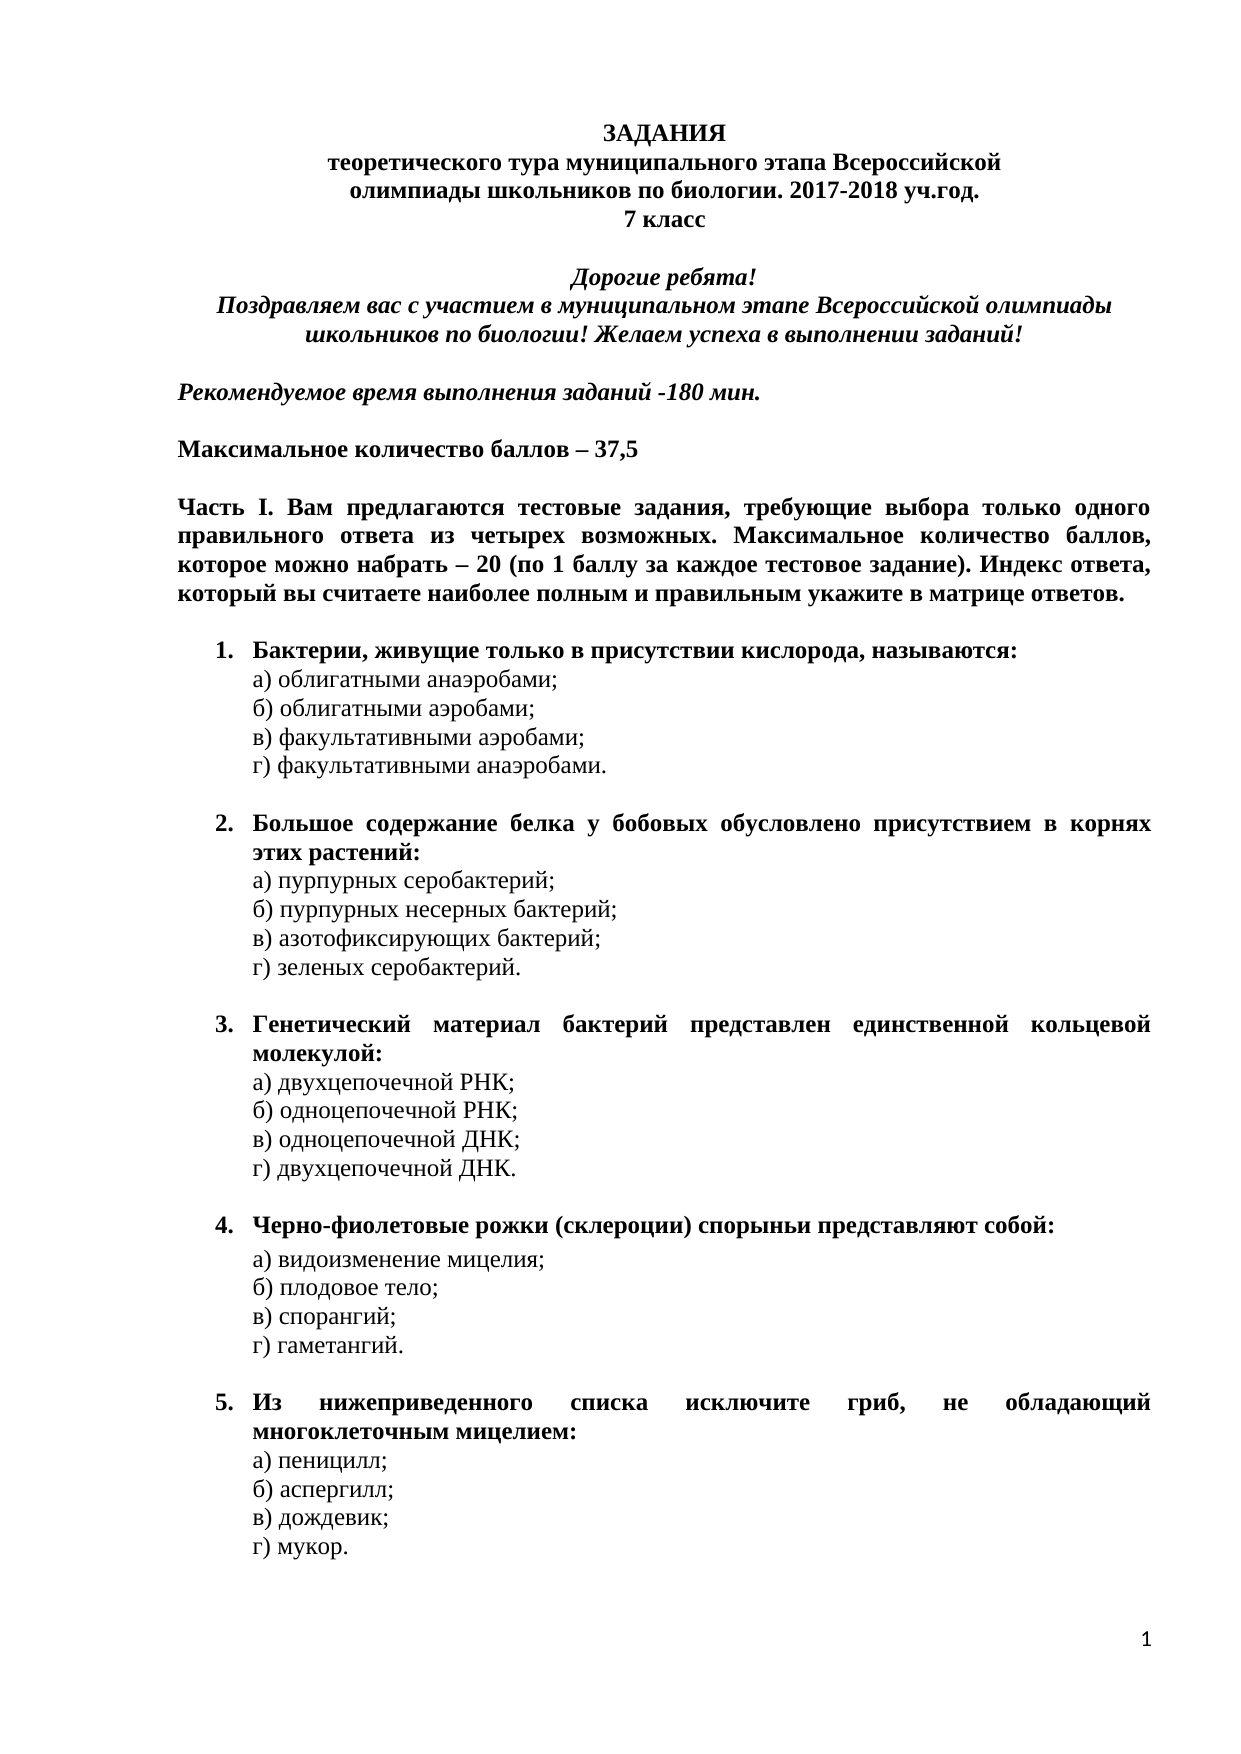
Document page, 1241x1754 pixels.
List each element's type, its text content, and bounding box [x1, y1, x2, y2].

text Часть I. Вам предлагаются тестовые задания, требующие выбора только одного правильного ответа из четырех возможных. Максимальное количество баллов, которое можно набрать – 20 (по 1 баллу за каждое тестовое задание). Индекс ответа, который вы считаете наиболее полным и правильным укажите в матрице ответов. [177, 492, 1152, 607]
list б) пурпурных несерных бактерий; [252, 894, 1152, 923]
text ЗАДАНИЯ [177, 118, 1152, 147]
list в) спорангий; [252, 1301, 1152, 1330]
text Рекомендуемое время выполнения заданий -180 мин. [177, 377, 1152, 406]
list а) пурпурных серобактерий; [252, 866, 1152, 894]
list а) пеницилл; [252, 1445, 1152, 1474]
text 7 класс [177, 204, 1152, 233]
list Большое содержание белка у бобовых обусловлено присутствием в корнях этих растений: [215, 808, 1152, 866]
text Максимальное количество баллов – 37,5 [177, 434, 1097, 463]
list г) мукор. [252, 1531, 1152, 1560]
list б) облигатными аэробами; [252, 693, 1152, 722]
list б) аспергилл; [252, 1474, 1152, 1502]
list в) факультативными аэробами; [252, 722, 1152, 751]
list а) видоизменение мицелия; [252, 1244, 1152, 1272]
list г) зеленых серобактерий. [252, 952, 1152, 981]
list г) гаметангий. [252, 1330, 1152, 1359]
list г) факультативными анаэробами. [252, 751, 1152, 779]
list г) двухцепочечной ДНК. [252, 1153, 1152, 1182]
list в) дождевик; [252, 1502, 1152, 1531]
text теоретического тура муниципального этапа Всероссийской [177, 147, 1152, 176]
list а) облигатными анаэробами; [252, 664, 1152, 693]
list Генетический материал бактерий представлен единственной кольцевой молекулой: [215, 1009, 1152, 1067]
list Черно-фиолетовые рожки (склероции) спорыньи представляют собой: [215, 1211, 1152, 1239]
text Дорогие ребята! [177, 262, 1152, 291]
list а) двухцепочечной РНК; [252, 1067, 1152, 1096]
list б) одноцепочечной РНК; [252, 1096, 1152, 1124]
list в) одноцепочечной ДНК; [252, 1124, 1152, 1153]
list Бактерии, живущие только в присутствии кислорода, называются: [215, 636, 1152, 664]
text олимпиады школьников по биологии. 2017-2018 уч.год. [177, 176, 1152, 204]
list б) плодовое тело; [252, 1272, 1152, 1301]
list в) азотофиксирующих бактерий; [252, 923, 1152, 952]
list Из нижеприведенного списка исключите гриб, не обладающий многоклеточным мицелием: [215, 1387, 1152, 1445]
text Поздравляем вас с участием в муниципальном этапе Всероссийской олимпиады школьников по биологии! Желаем успеха в выполнении заданий! [177, 291, 1152, 348]
